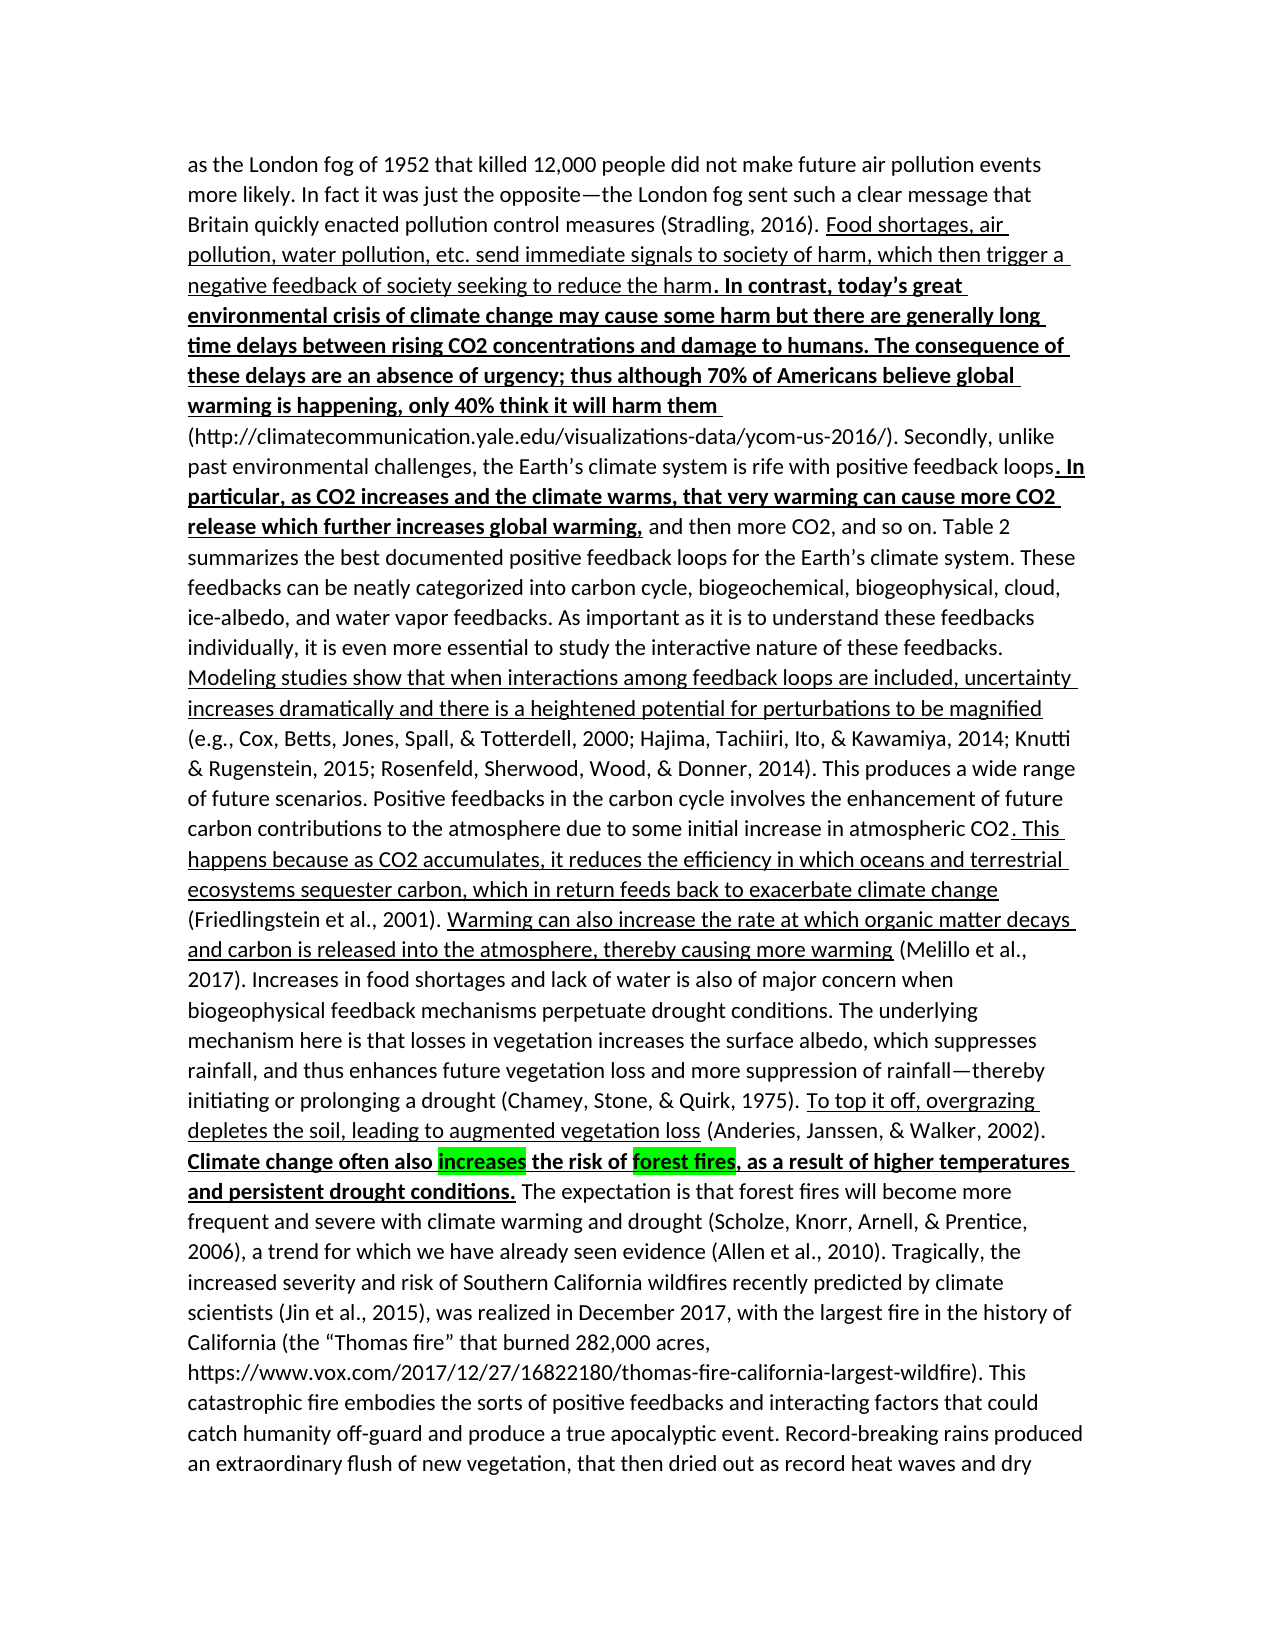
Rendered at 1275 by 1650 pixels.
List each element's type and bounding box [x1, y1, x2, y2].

text [187, 150, 1087, 1477]
